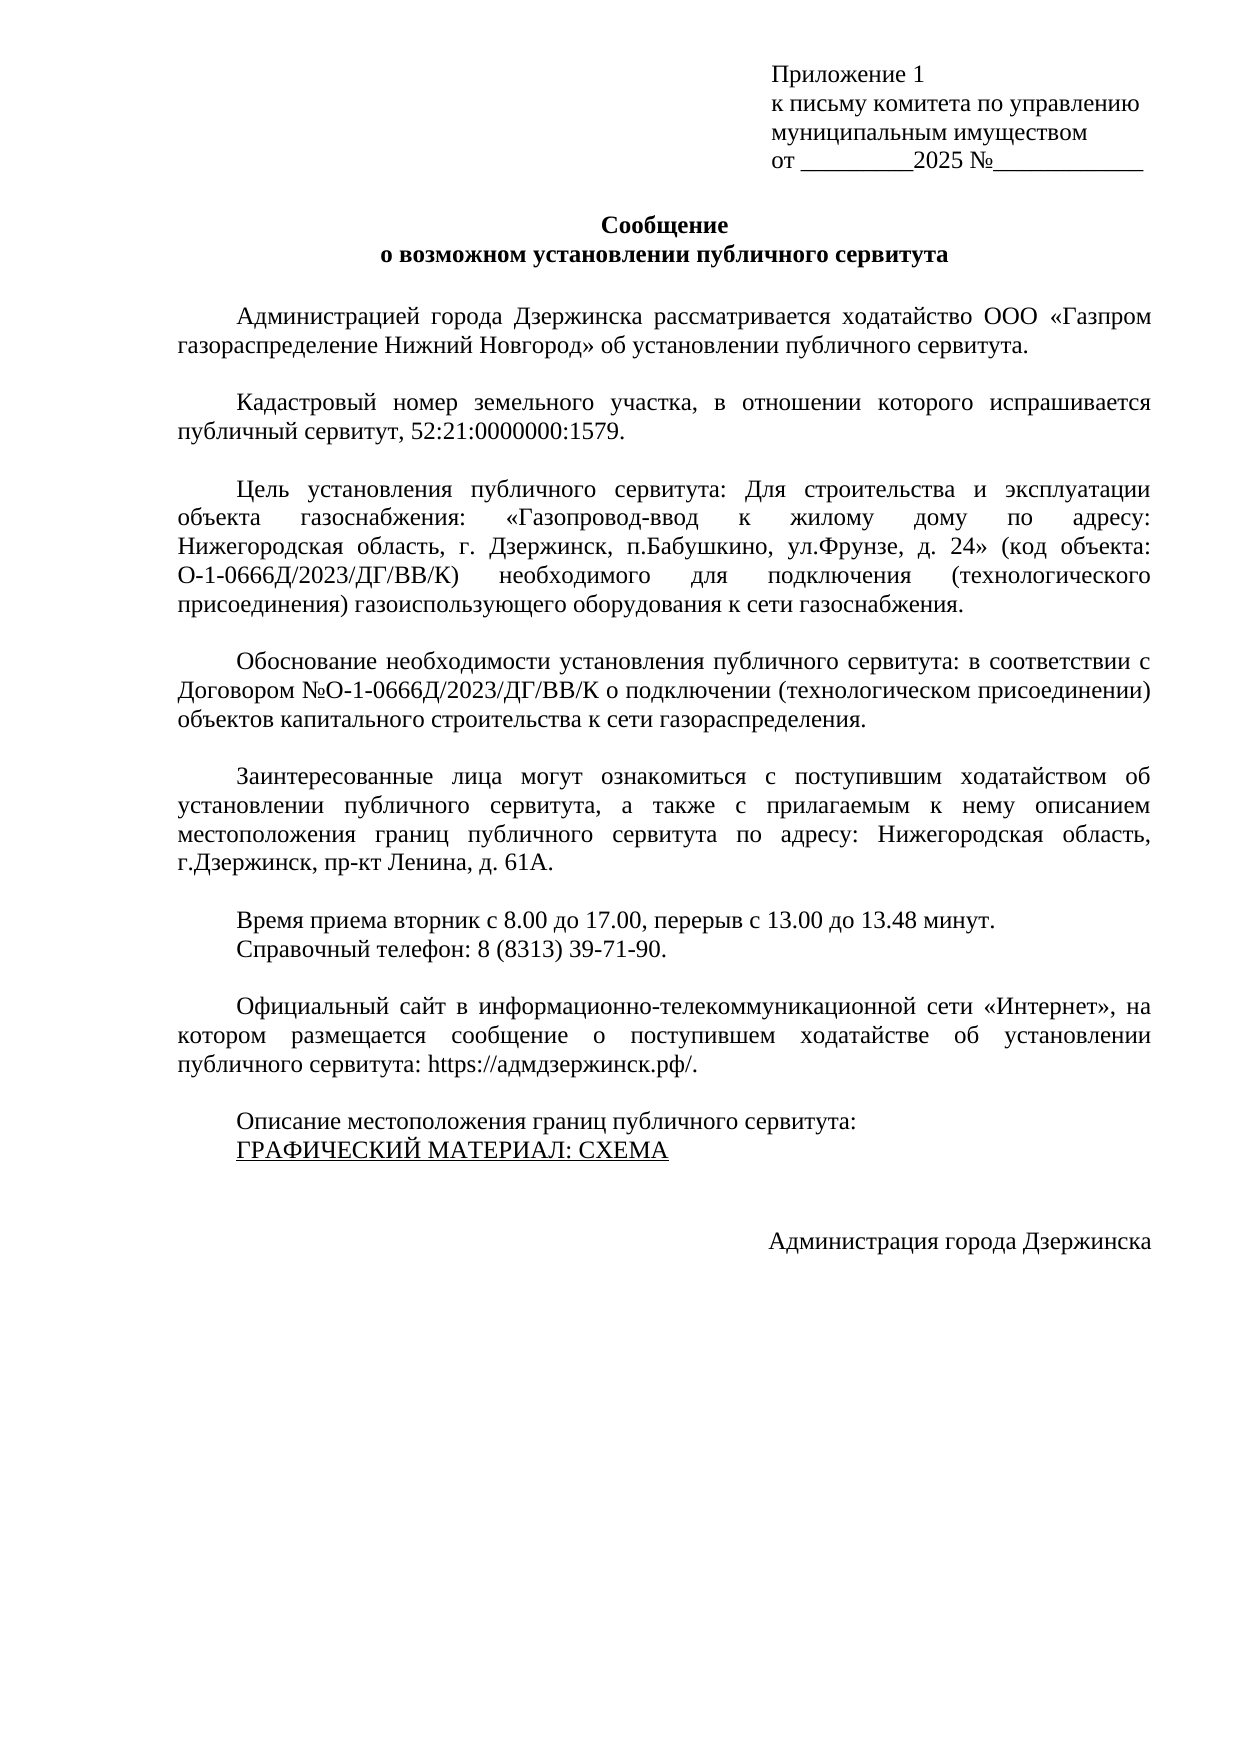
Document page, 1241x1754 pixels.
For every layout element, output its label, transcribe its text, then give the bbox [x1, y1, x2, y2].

text Обоснование необходимости установления публичного сервитута: в соответствии с Договором №О-1-0666Д/2023/ДГ/ВВ/К о подключении (технологическом присоединении) объектов капитального строительства к сети газораспределения. [177, 646, 1152, 732]
text Приложение 1 [177, 59, 1152, 88]
text Справочный телефон: 8 (8313) 39-71-90. [177, 934, 1152, 962]
text от _________2025 №____________ [177, 145, 1152, 174]
text Администрацией города Дзержинска рассматривается ходатайство ООО «Газпром газораспределение Нижний Новгород» об установлении публичного сервитута. [177, 301, 1152, 359]
text Администрация города Дзержинска [546, 1226, 1152, 1255]
text Время приема вторник с 8.00 до 17.00, перерыв с 13.00 до 13.48 минут. [177, 905, 1152, 934]
text о возможном установлении публичного сервитута [177, 239, 1152, 268]
text муниципальным имуществом [177, 117, 1152, 145]
text Описание местоположения границ публичного сервитута: [177, 1106, 1152, 1135]
text Кадастровый номер земельного участка, в отношении которого испрашивается публичный сервитут, 52:21:0000000:1579. [177, 387, 1152, 445]
text ГРАФИЧЕСКИЙ МАТЕРИАЛ: СХЕМА [177, 1135, 1152, 1164]
text Сообщение [177, 210, 1152, 239]
text Заинтересованные лица могут ознакомиться с поступившим ходатайством об установлении публичного сервитута, а также с прилагаемым к нему описанием местоположения границ публичного сервитута по адресу: Нижегородская область, г.Дзержинск, пр-кт Ленина, д. 61А. [177, 761, 1152, 876]
text Цель установления публичного сервитута: Для строительства и эксплуатации объекта газоснабжения: «Газопровод-ввод к жилому дому по адресу: Нижегородская область, г. Дзержинск, п.Бабушкино, ул.Фрунзе, д. 24» (код объекта: О-1-0666Д/2023/ДГ/ВВ/К) необходимого для подключения (технологического присоединения) газоиспользующего оборудования к сети газоснабжения. [177, 474, 1152, 617]
text к письму комитета по управлению [177, 88, 1152, 117]
text Официальный сайт в информационно-телекоммуникационной сети «Интернет», на котором размещается сообщение о поступившем ходатайстве об установлении публичного сервитута: https://адмдзержинск.рф/. [177, 991, 1152, 1077]
